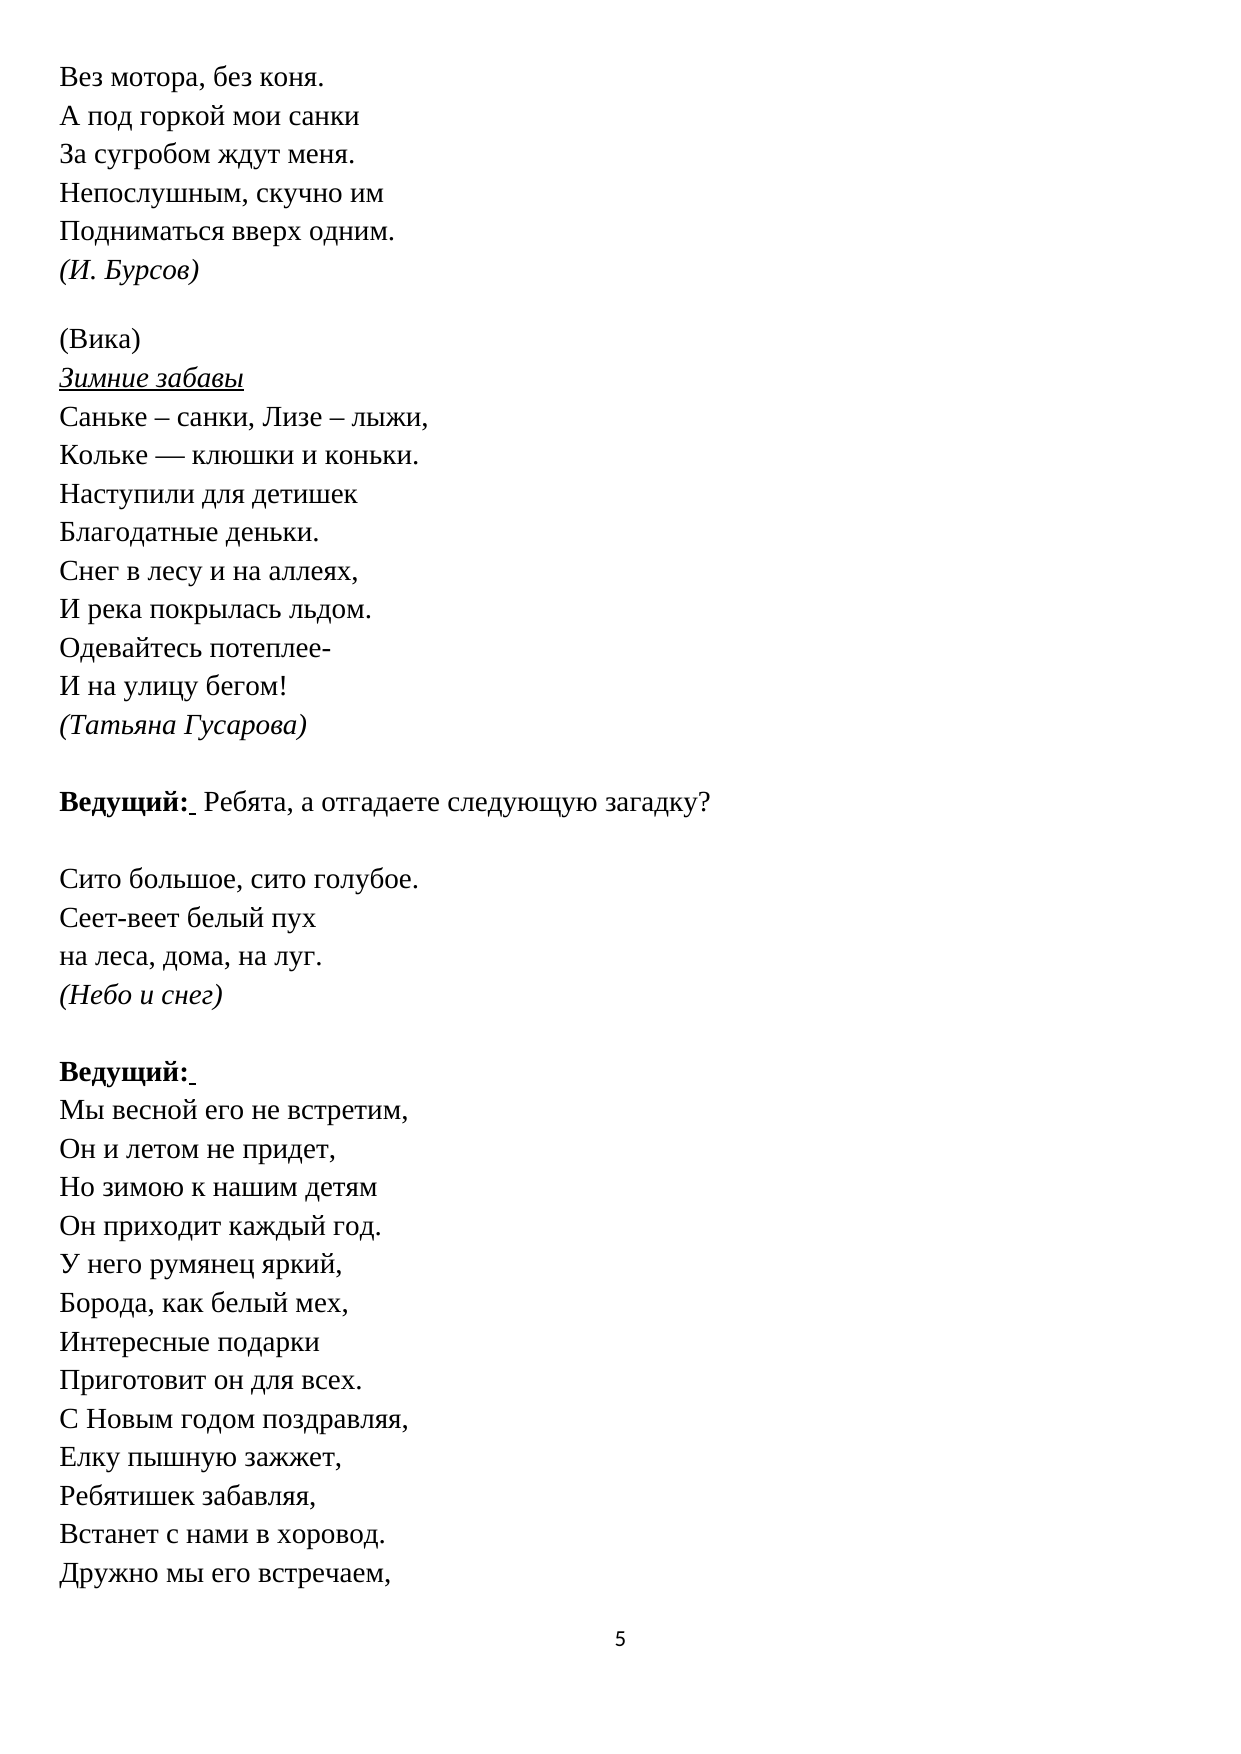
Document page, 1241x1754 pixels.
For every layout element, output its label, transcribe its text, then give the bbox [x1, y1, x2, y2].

text Зимние забавы Саньке – санки, Лизе – лыжи, Кольке — клюшки и коньки. Наступили для детишек Благодатные деньки. [59, 360, 1181, 548]
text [59, 59, 1181, 247]
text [59, 1092, 1181, 1588]
text Снег в лесу и на аллеях, И река покрылась льдом. Одевайтесь потеплее- И на улицу бегом! [59, 553, 1181, 702]
text (Татьяна Гусарова) [59, 707, 1181, 741]
text (Вика) [59, 322, 1181, 355]
text Ведущий: Ребята, а отгадаете следующую загадку? Сито большое, сито голубое. Сеет-веет белый пух на леса, дома, на луг. (Небо и снег) Ведущий: [59, 746, 1181, 1087]
text (И. Бурсов) [59, 252, 1181, 317]
